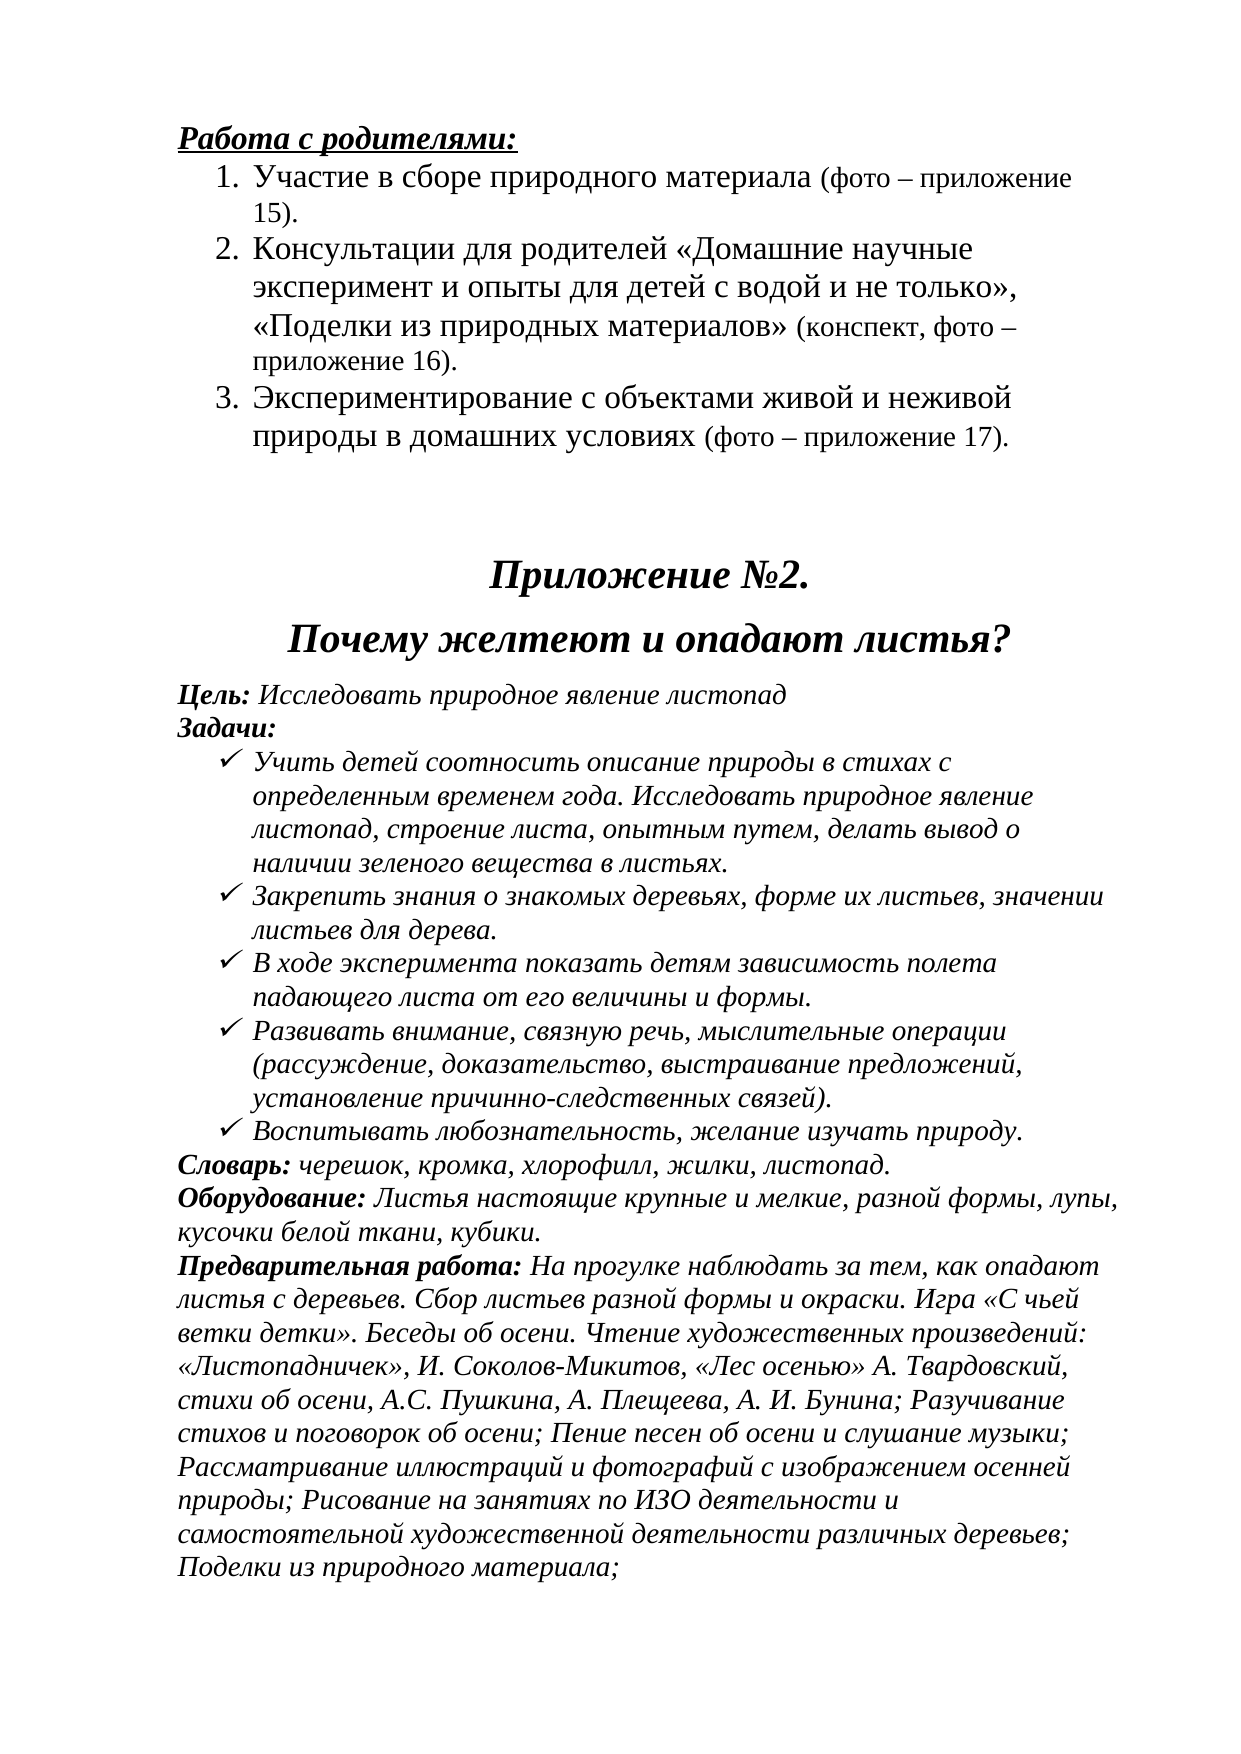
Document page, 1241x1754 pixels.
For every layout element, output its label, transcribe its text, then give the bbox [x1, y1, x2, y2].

list Закрепить знания о знакомых деревьях, форме их листьев, значении листьев для дерева. [215, 878, 1122, 946]
list Развивать внимание, связную речь, мыслительные операции (рассуждение, доказательство, выстраивание предложений, установление причинно-следственных связей). [215, 1013, 1122, 1113]
list Консультации для родителей «Домашние научные эксперимент и опыты для детей с водой и не только», «Поделки из природных материалов» (конспект, фото – приложение 16). [215, 228, 1122, 377]
list Участие в сборе природного материала (фото – приложение 15). [215, 156, 1122, 228]
list Учить детей соотносить описание природы в стихах с определенным временем года. Исследовать природное явление листопад, строение листа, опытным путем, делать вывод о наличии зеленого вещества в листьях. [215, 744, 1122, 878]
list Воспитывать любознательность, желание изучать природу. [215, 1113, 1122, 1147]
text Словарь: черешок, кромка, хлорофилл, жилки, листопад. Оборудование: Листья настоящие крупные и мелкие, разной формы, лупы, кусочки белой ткани, кубики. Предварительная работа: На прогулке наблюдать за тем, как опадают листья с деревьев. Сбор листьев разной формы и окраски. Игра «С чьей ветки детки». Беседы об осени. Чтение художественных произведений: «Листопадничек», И. Соколов-Микитов, «Лес осенью» А. Твардовский, стихи об осени, А.С. Пушкина, А. Плещеева, А. И. Бунина; Разучивание стихов и поговорок об осени; Пение песен об осени и слушание музыки; Рассматривание иллюстраций и фотографий с изображением осенней природы; Рисование на занятиях по ИЗО деятельности и самостоятельной художественной деятельности различных деревьев; Поделки из природного материала; [177, 1147, 1122, 1612]
text Приложение №2. [177, 550, 1122, 598]
text Почему желтеют и опадают листья? [177, 613, 1122, 661]
text Задачи: [177, 711, 1122, 744]
text Работа с родителями: [177, 118, 1122, 156]
text Цель: Исследовать природное явление листопад [177, 677, 1122, 711]
list Экспериментирование с объектами живой и неживой природы в домашних условиях (фото – приложение 17). [215, 377, 1122, 453]
list В ходе эксперимента показать детям зависимость полета падающего листа от его величины и формы. [215, 946, 1122, 1013]
